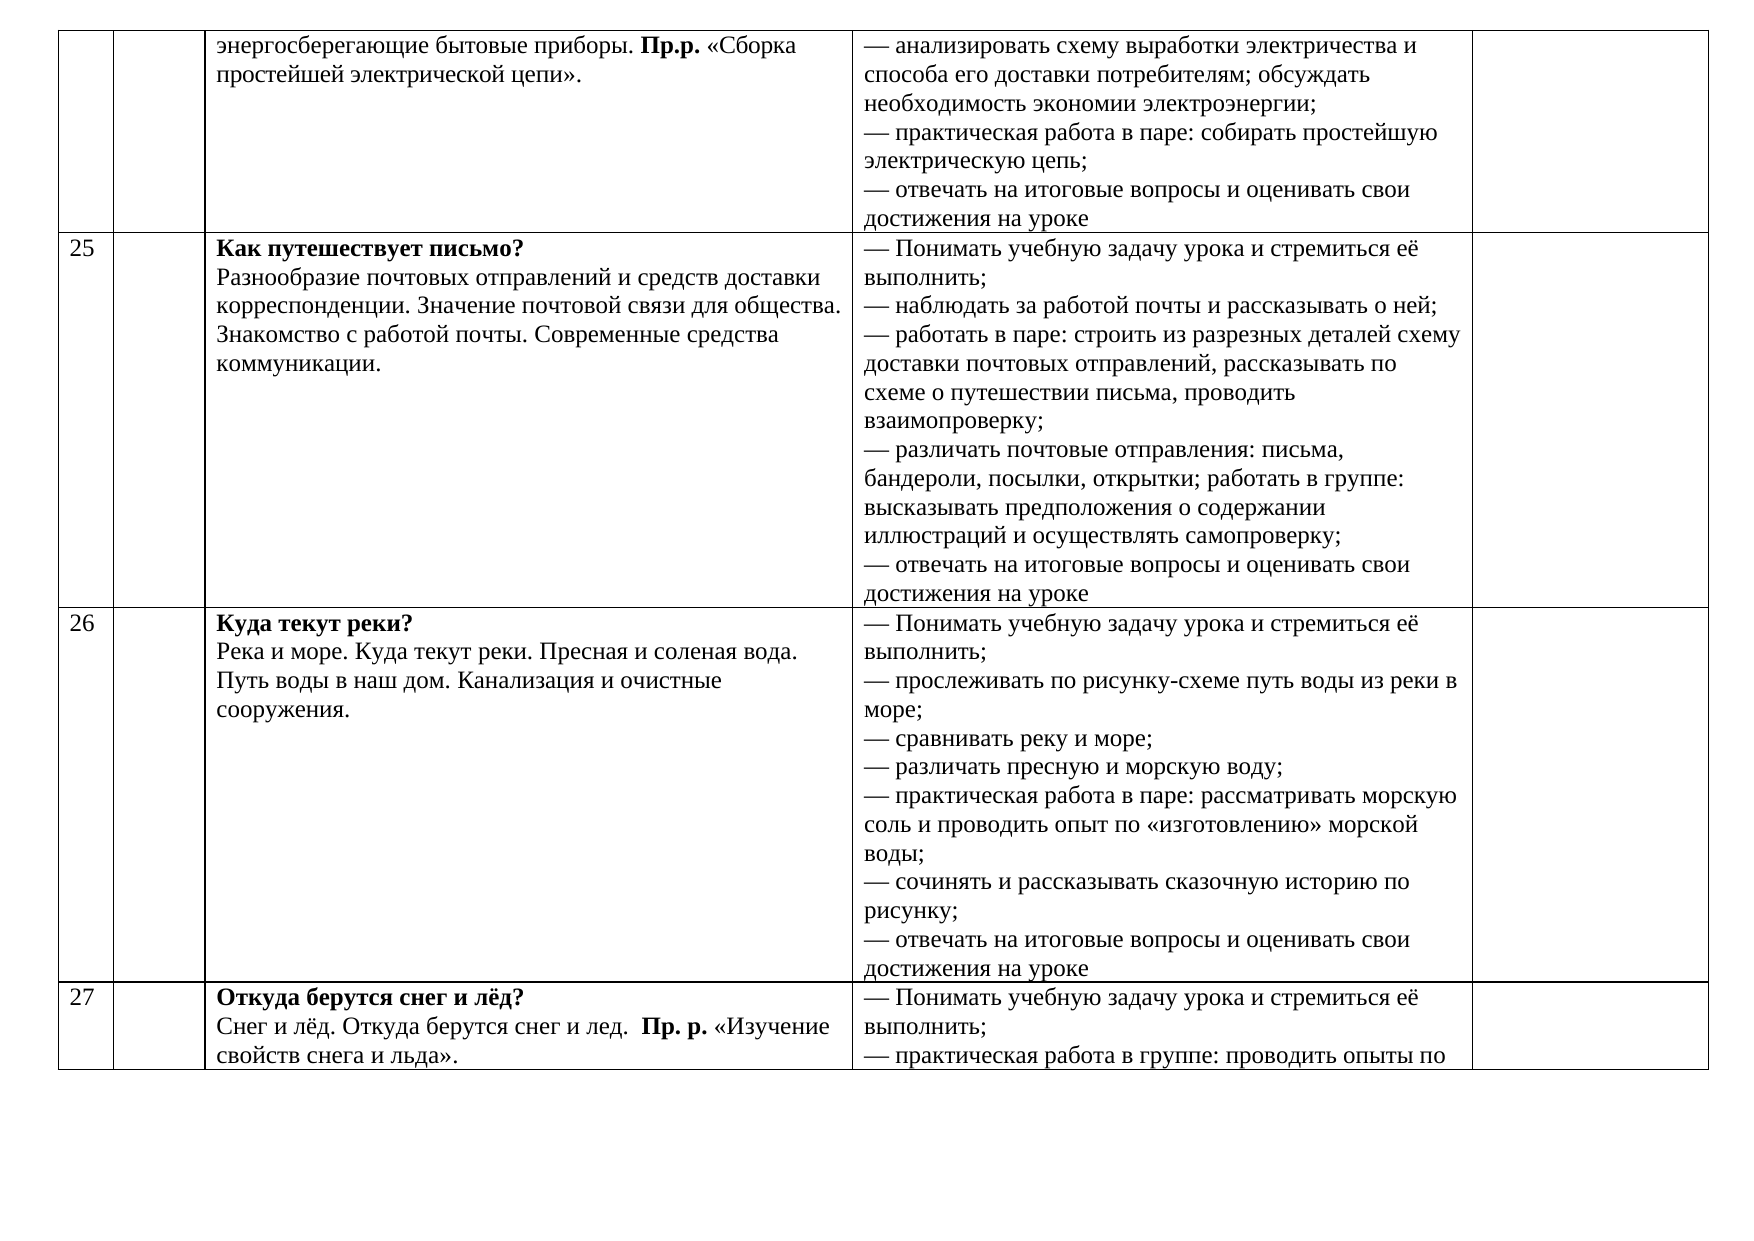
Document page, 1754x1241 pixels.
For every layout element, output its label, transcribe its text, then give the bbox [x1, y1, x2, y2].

table_cell [114, 233, 204, 607]
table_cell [206, 983, 852, 1069]
table_cell [1473, 608, 1708, 981]
table_cell — Понимать учебную задачу урока и стремиться её выполнить; — наблюдать за работой почты и рассказывать о ней; — работать в паре: строить из разрезных деталей схему доставки почтовых отправлений, рассказывать по схеме о путешествии письма, проводить взаимопроверку; — различать почтовые отправления: письма, бандероли, посылки, открытки; работать в группе: высказывать предположения о содержании иллюстраций и осуществлять самопроверку; — отвечать на итоговые вопросы и оценивать свои достижения на уроке [853, 233, 1472, 607]
table_cell — Понимать учебную задачу урока и стремиться её выполнить; — прослеживать по рисунку-схеме путь воды из реки в море; — сравнивать реку и море; — различать пресную и морскую воду; — практическая работа в паре: рассматривать морскую соль и проводить опыт по «изготовлению» морской воды; — сочинять и рассказывать сказочную историю по рисунку; — отвечать на итоговые вопросы и оценивать свои достижения на уроке [853, 608, 1472, 981]
table_cell [1473, 31, 1708, 232]
table_cell Как путешествует письмо? Разнообразие почтовых отправлений и средств доставки корреспонденции. Значение почтовой связи для общества. Знакомство с работой почты. Современные средства коммуникации. [206, 233, 852, 607]
table_cell 24 [59, 31, 113, 232]
table_cell [114, 983, 204, 1069]
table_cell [206, 31, 852, 232]
table_cell 27 [59, 983, 113, 1069]
table_cell [114, 608, 204, 981]
table_cell 26 [59, 608, 113, 981]
table_cell 25 [59, 233, 113, 607]
table_cell [114, 31, 204, 232]
table_cell [1473, 983, 1708, 1069]
table_cell [1473, 233, 1708, 607]
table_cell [853, 31, 1472, 232]
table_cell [853, 983, 1472, 1069]
table_cell Куда текут реки? Река и море. Куда текут реки. Пресная и соленая вода. Путь воды в наш дом. Канализация и очистные сооружения. [206, 608, 852, 981]
